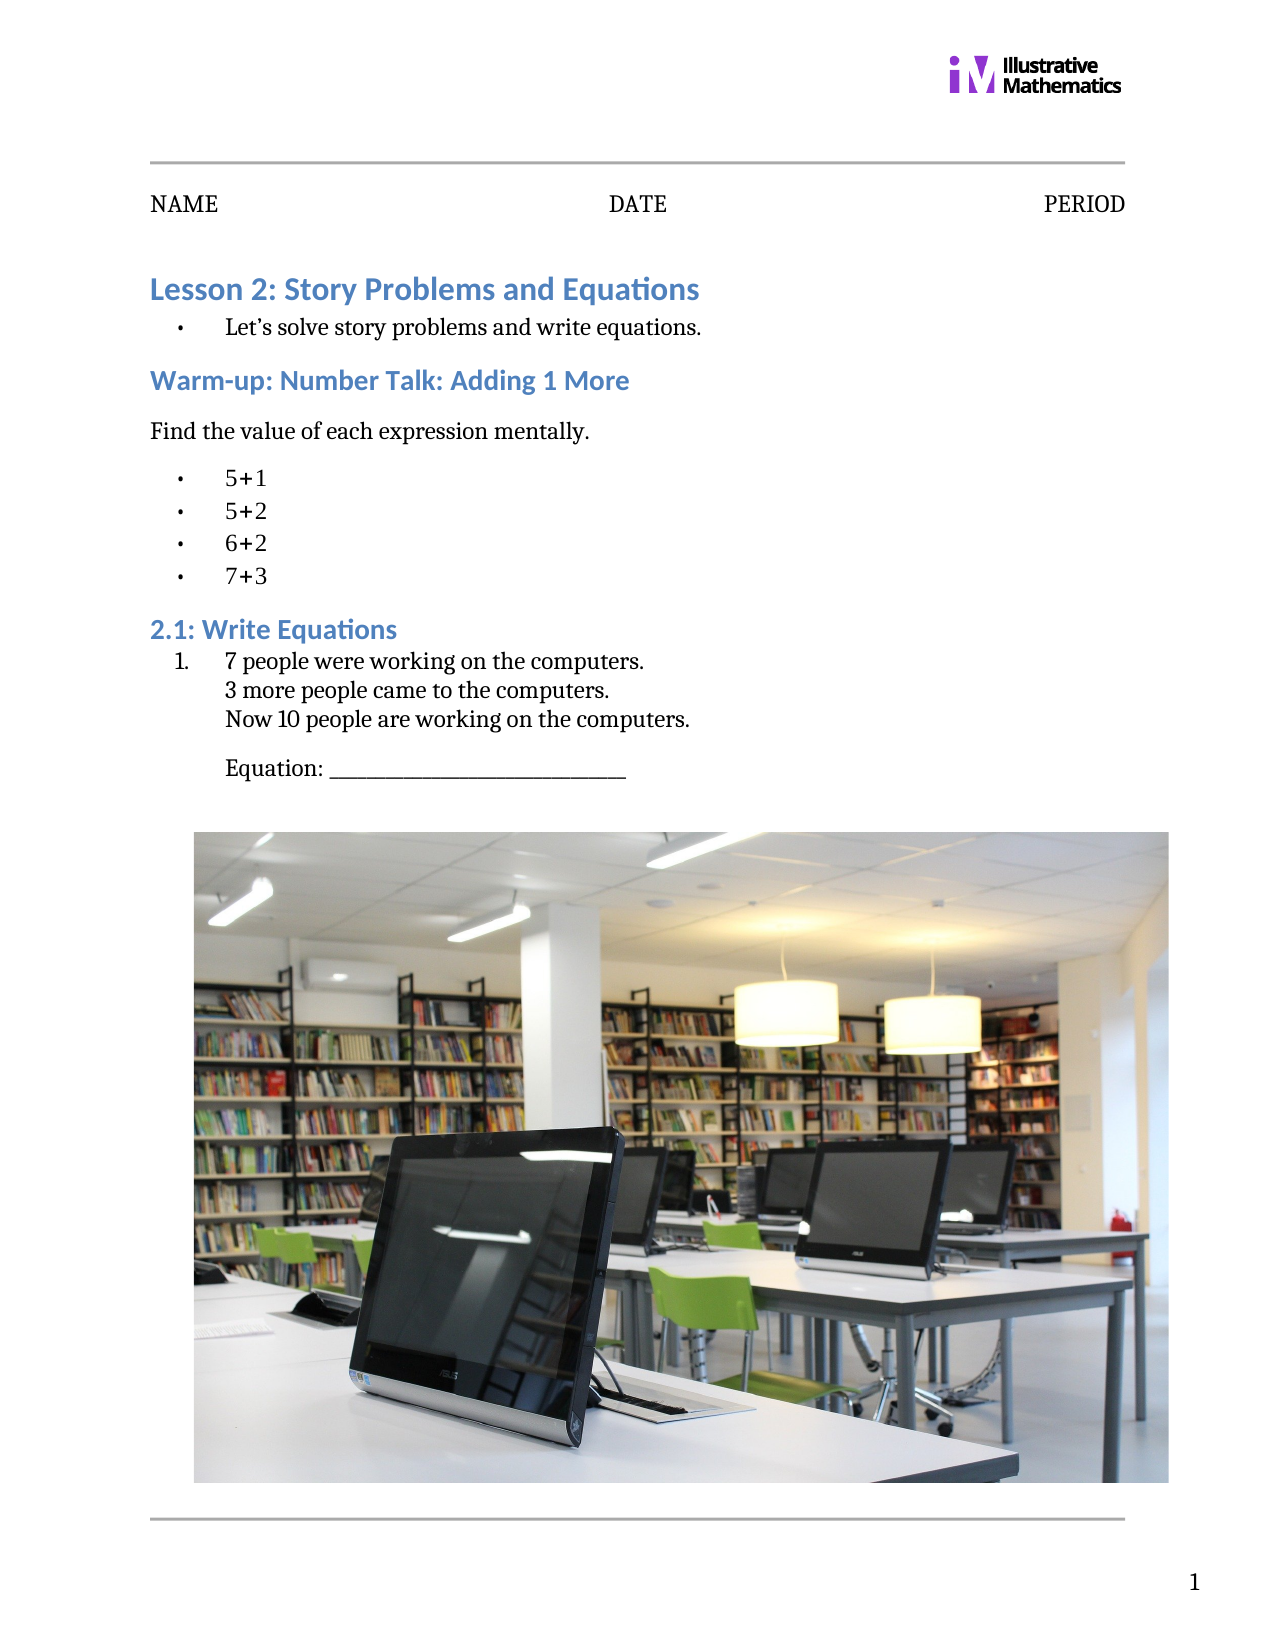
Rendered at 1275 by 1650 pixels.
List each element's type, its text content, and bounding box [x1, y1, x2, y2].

subtitle Warm-up: Number Talk: Adding 1 More [150, 362, 1125, 398]
list Let’s solve story problems and write equations. [175, 313, 1125, 342]
list 7 people were working on the computers. 3 more people came to the computers. Now 10 people are working on the computers. [175, 647, 1125, 733]
picture [193, 832, 1169, 1483]
picture [949, 55, 1121, 93]
list Equation: ________________________________ [175, 754, 1125, 783]
text Find the value of each expression mentally. [150, 417, 1125, 446]
subtitle 2.1: Write Equations [150, 611, 1125, 647]
subtitle Lesson 2: Story Problems and Equations [150, 268, 1125, 309]
